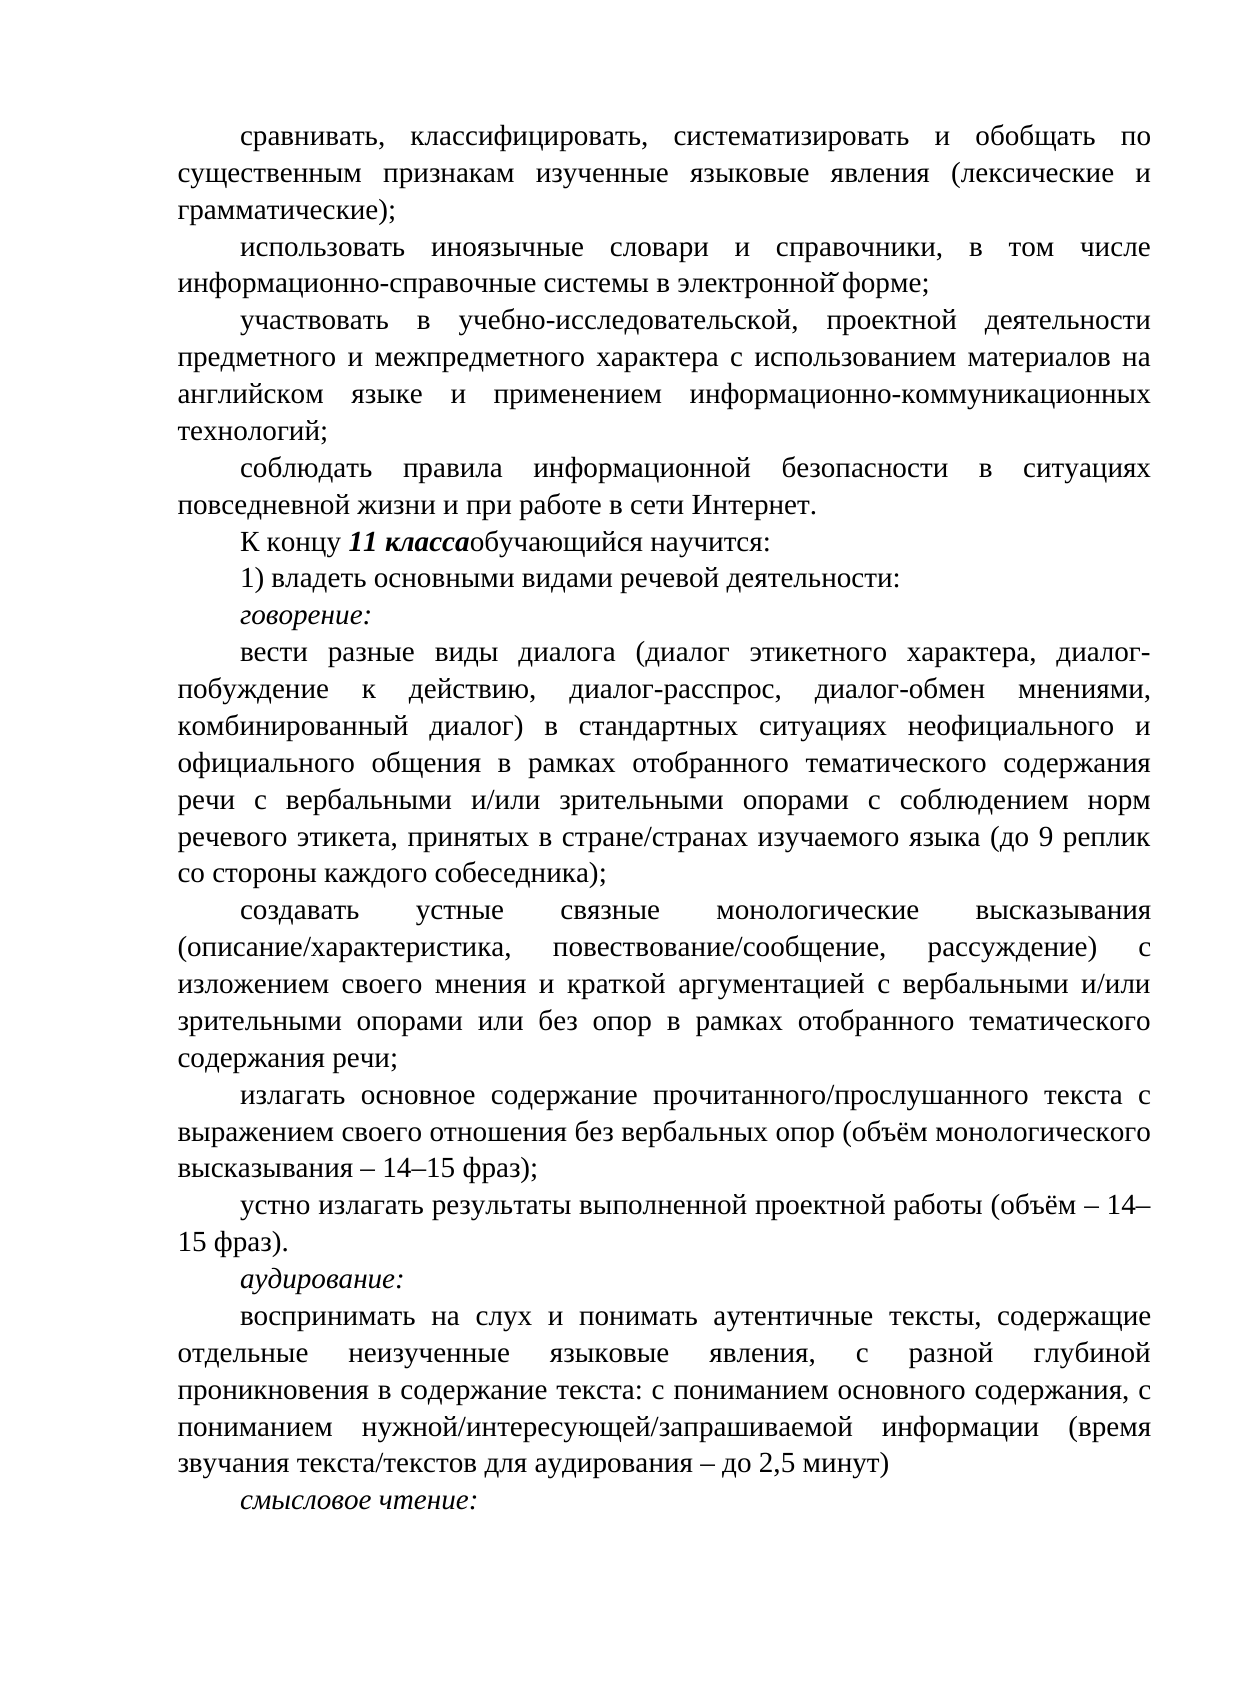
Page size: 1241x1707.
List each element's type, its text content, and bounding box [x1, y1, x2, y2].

text использовать иноязычные словари и справочники, в том числе информационно-справочные системы в электронной̆ форме; [177, 229, 1152, 299]
text смысловое чтение: [177, 1482, 1152, 1516]
text соблюдать правила информационной безопасности в ситуациях повседневной жизни и при работе в сети Интернет. [177, 450, 1152, 520]
text участвовать в учебно-исследовательской, проектной деятельности предметного и межпредметного характера с использованием материалов на английском языке и применением информационно-коммуникационных технологий; [177, 302, 1152, 447]
text устно излагать результаты выполненной проектной работы (объём – 14–15 фраз). [177, 1187, 1152, 1258]
text воспринимать на слух и понимать аутентичные тексты, содержащие отдельные неизученные языковые явления, с разной глубиной проникновения в содержание текста: с пониманием основного содержания, с пониманием нужной/интересующей/запрашиваемой информации (время звучания текста/текстов для аудирования – до 2,5 минут) [177, 1298, 1152, 1479]
text К концу 11 классаобучающийся научится: [177, 524, 1152, 557]
text говорение: [177, 597, 1152, 631]
text 1) владеть основными видами речевой деятельности: [177, 561, 1152, 594]
text вести разные виды диалога (диалог этикетного характера, диалог-побуждение к действию, диалог-расспрос, диалог-обмен мнениями, комбинированный диалог) в стандартных ситуациях неофициального и официального общения в рамках отобранного тематического содержания речи с вербальными и/или зрительными опорами с соблюдением норм речевого этикета, принятых в стране/странах изучаемого языка (до 9 реплик со стороны каждого собеседника); [177, 634, 1152, 889]
text создавать устные связные монологические высказывания (описание/характеристика, повествование/сообщение, рассуждение) с изложением своего мнения и краткой аргументацией с вербальными и/или зрительными опорами или без опор в рамках отобранного тематического содержания речи; [177, 892, 1152, 1073]
text сравнивать, классифицировать, систематизировать и обобщать по существенным признакам изученные языковые явления (лексические и грамматические); [177, 118, 1152, 225]
text излагать основное содержание прочитанного/прослушанного текста с выражением своего отношения без вербальных опор (объём монологического высказывания – 14–15 фраз); [177, 1077, 1152, 1184]
text аудирование: [177, 1261, 1152, 1295]
